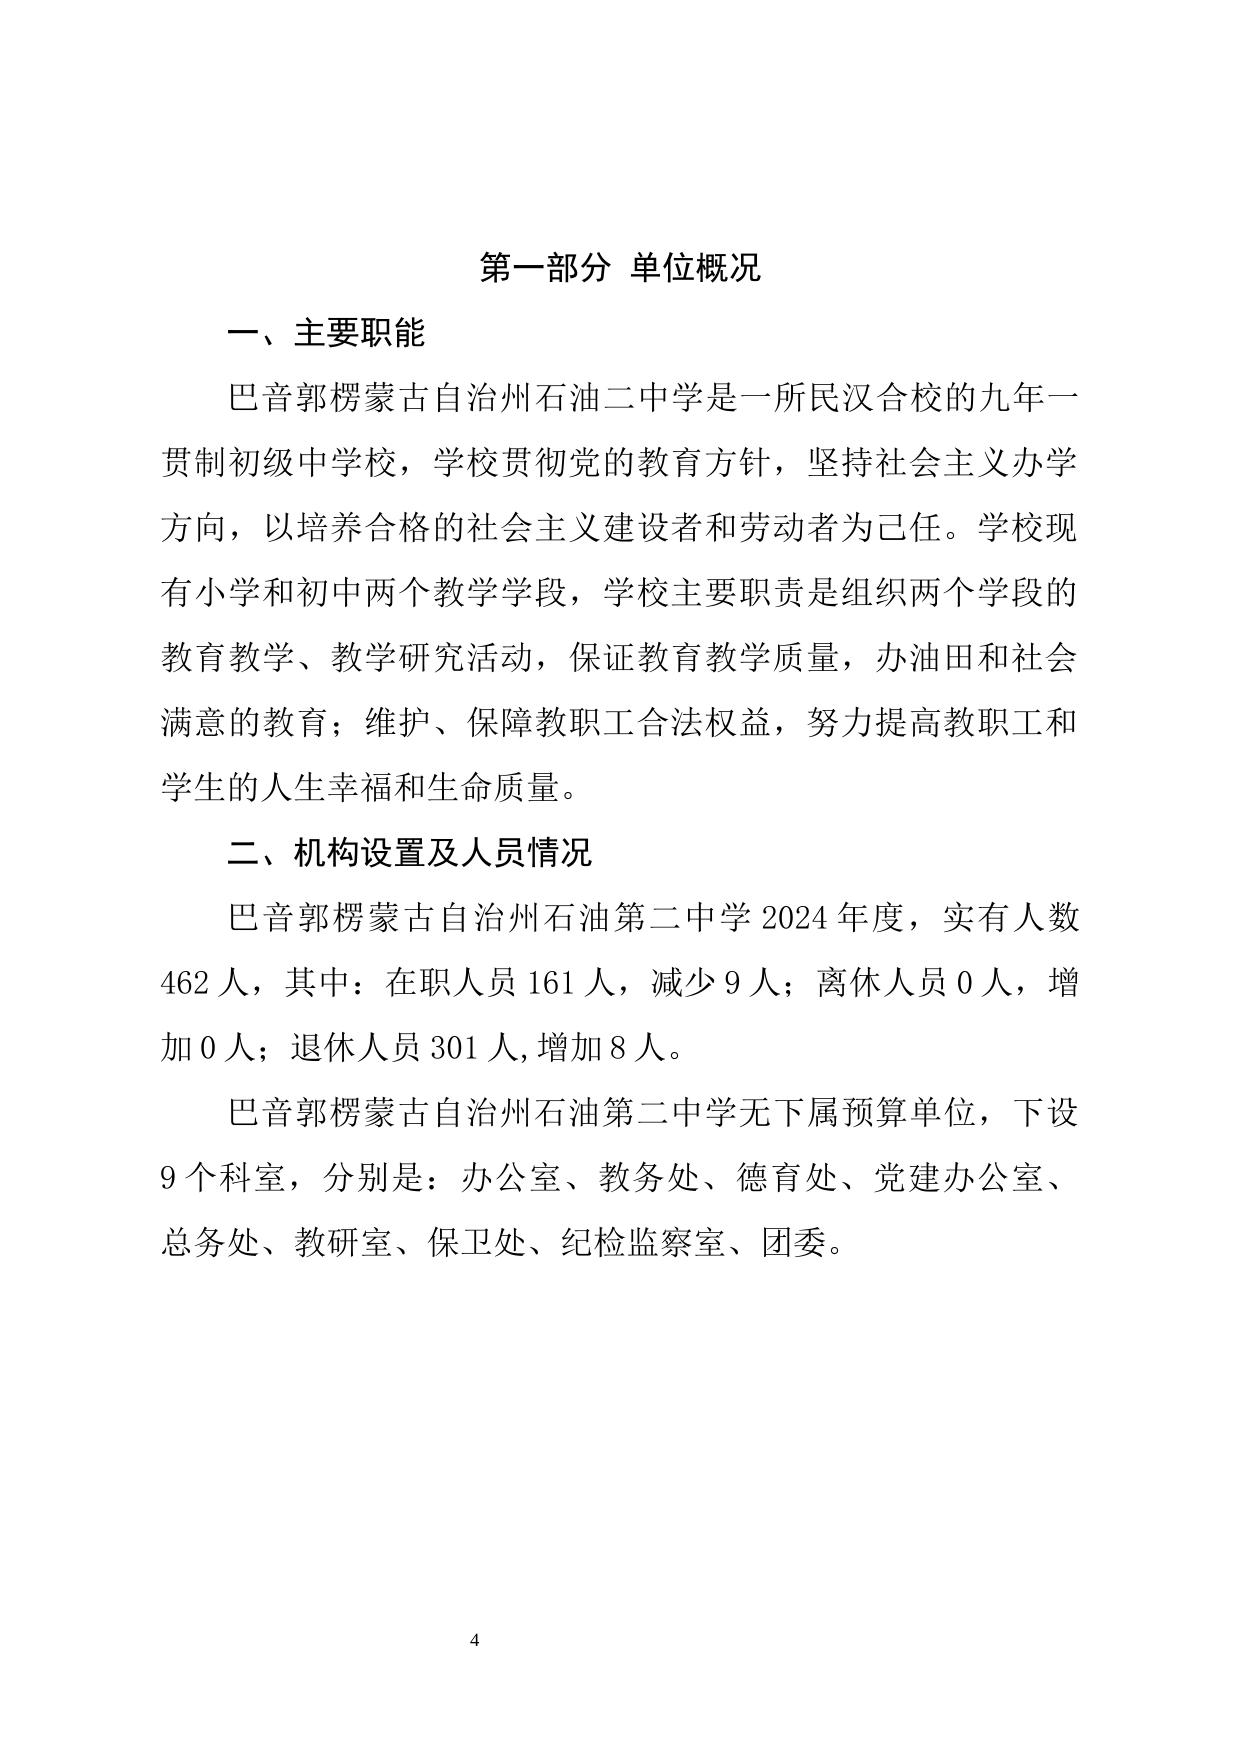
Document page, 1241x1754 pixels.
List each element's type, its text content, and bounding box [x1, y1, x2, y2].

text 第一部分 单位概况 [159, 233, 1081, 298]
text 巴音郭楞蒙古自治州石油二中学是一所民汉合校的九年一贯制初级中学校，学校贯彻党的教育方针，坚持社会主义办学方向，以培养合格的社会主义建设者和劳动者为己任。学校现有小学和初中两个教学学段，学校主要职责是组织两个学段的教育教学、教学研究活动，保证教育教学质量，办油田和社会满意的教育；维护、保障教职工合法权益，努力提高教职工和学生的人生幸福和生命质量。 [159, 363, 1081, 818]
text 一、主要职能 [159, 298, 1081, 363]
text 巴音郭楞蒙古自治州石油第二中学无下属预算单位，下设9个科室，分别是：办公室、教务处、德育处、党建办公室、总务处、教研室、保卫处、纪检监察室、团委。 [159, 1078, 1081, 1273]
text 二、机构设置及人员情况 [159, 818, 1081, 883]
text 巴音郭楞蒙古自治州石油第二中学2024年度，实有人数462人，其中：在职人员161人，减少9人；离休人员0人，增加0人；退休人员301人,增加8人。 [159, 883, 1081, 1078]
